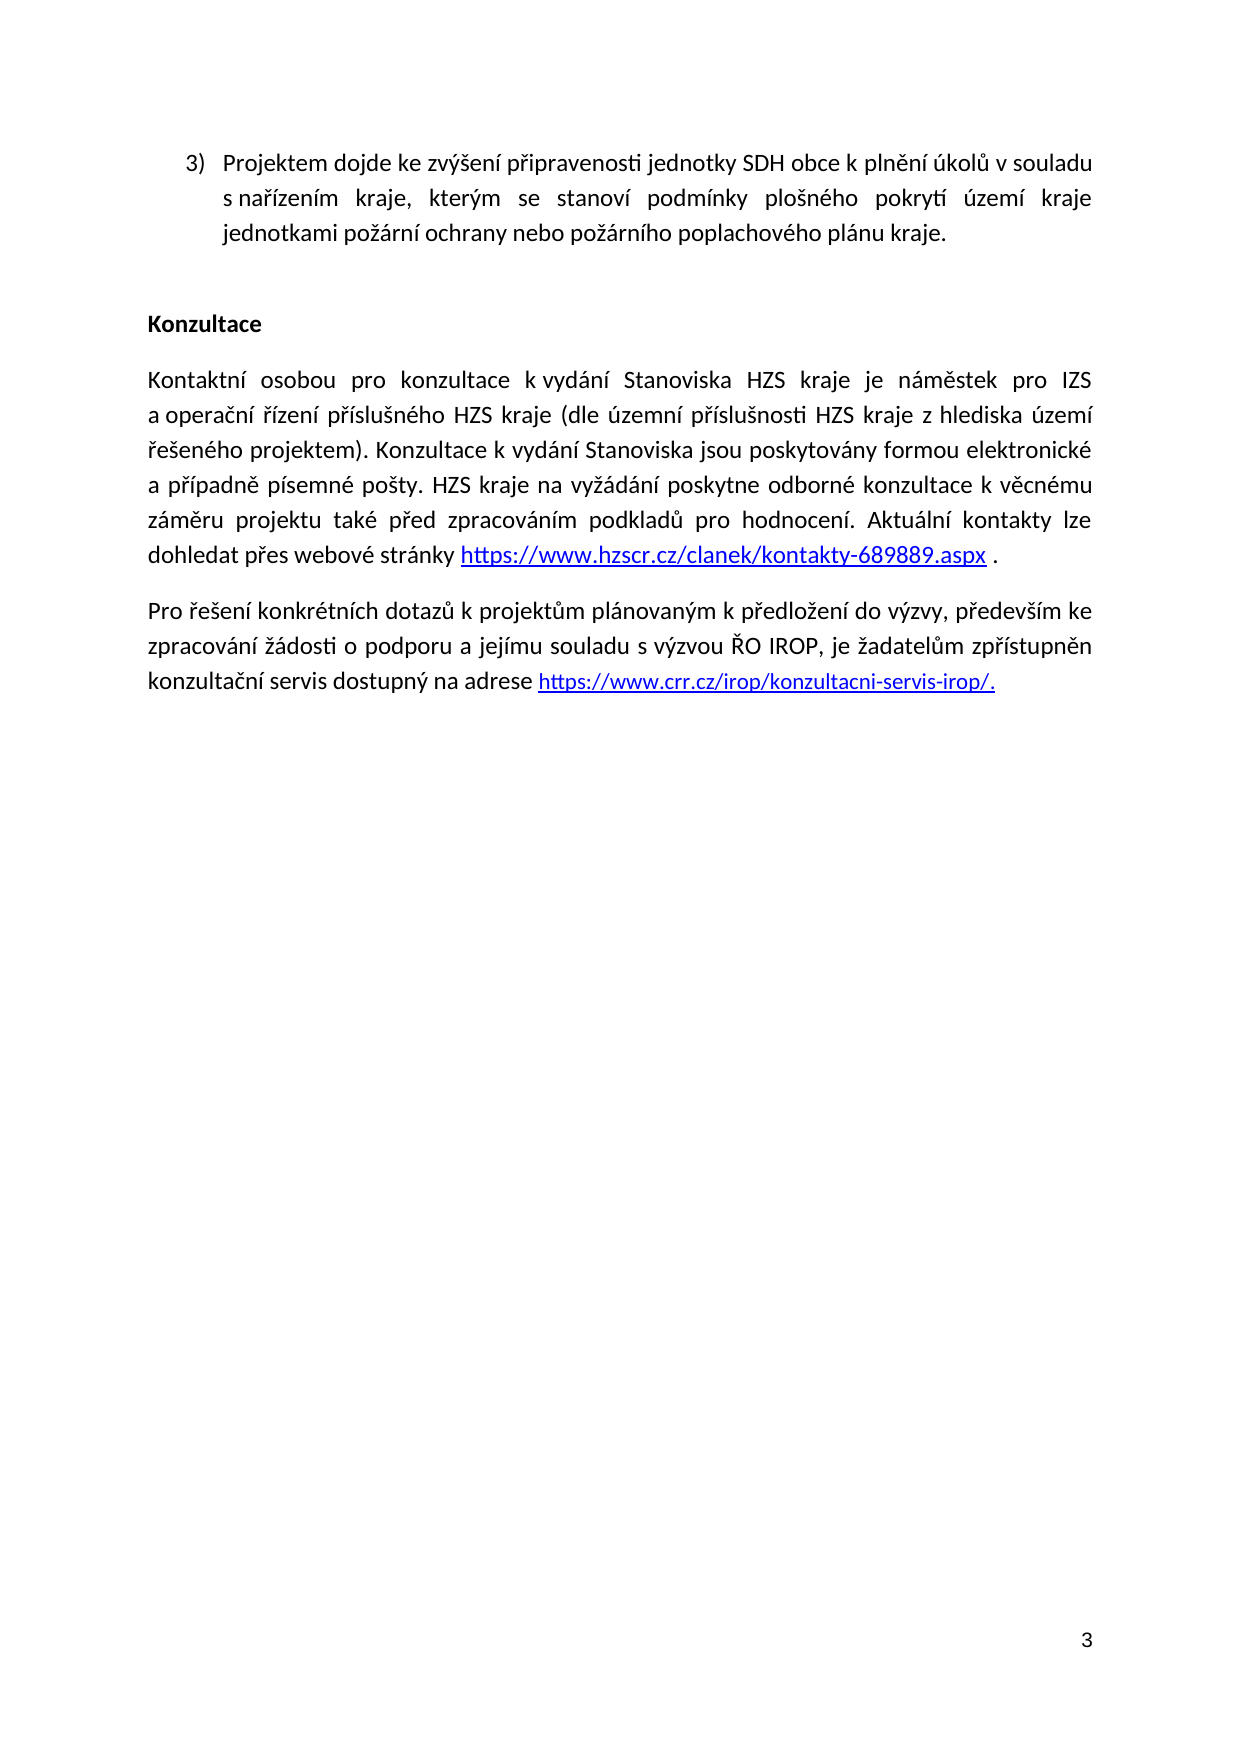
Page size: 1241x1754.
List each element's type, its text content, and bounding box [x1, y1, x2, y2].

text Konzultace [148, 308, 1093, 339]
list Projektem dojde ke zvýšení připravenosti jednotky SDH obce k plnění úkolů v souladu s nařízením kraje, kterým se stanoví podmínky plošného pokrytí území kraje jednotkami požární ochrany nebo požárního poplachového plánu kraje. [185, 148, 1093, 248]
text Kontaktní osobou pro konzultace k vydání Stanoviska HZS kraje je náměstek pro IZS a operační řízení příslušného HZS kraje (dle územní příslušnosti HZS kraje z hlediska území řešeného projektem). Konzultace k vydání Stanoviska jsou poskytovány formou elektronické a případně písemné pošty. HZS kraje na vyžádání poskytne odborné konzultace k věcnému záměru projektu také před zpracováním podkladů pro hodnocení. Aktuální kontakty lze dohledat přes webové stránky https://www.hzscr.cz/clanek/kontakty-689889.aspx . [148, 364, 1093, 570]
text Pro řešení konkrétních dotazů k projektům plánovaným k předložení do výzvy, především ke zpracování žádosti o podporu a jejímu souladu s výzvou ŘO IROP, je žadatelům zpřístupněn konzultační servis dostupný na adrese https://www.crr.cz/irop/konzultacni-servis-irop/. [148, 595, 1093, 696]
